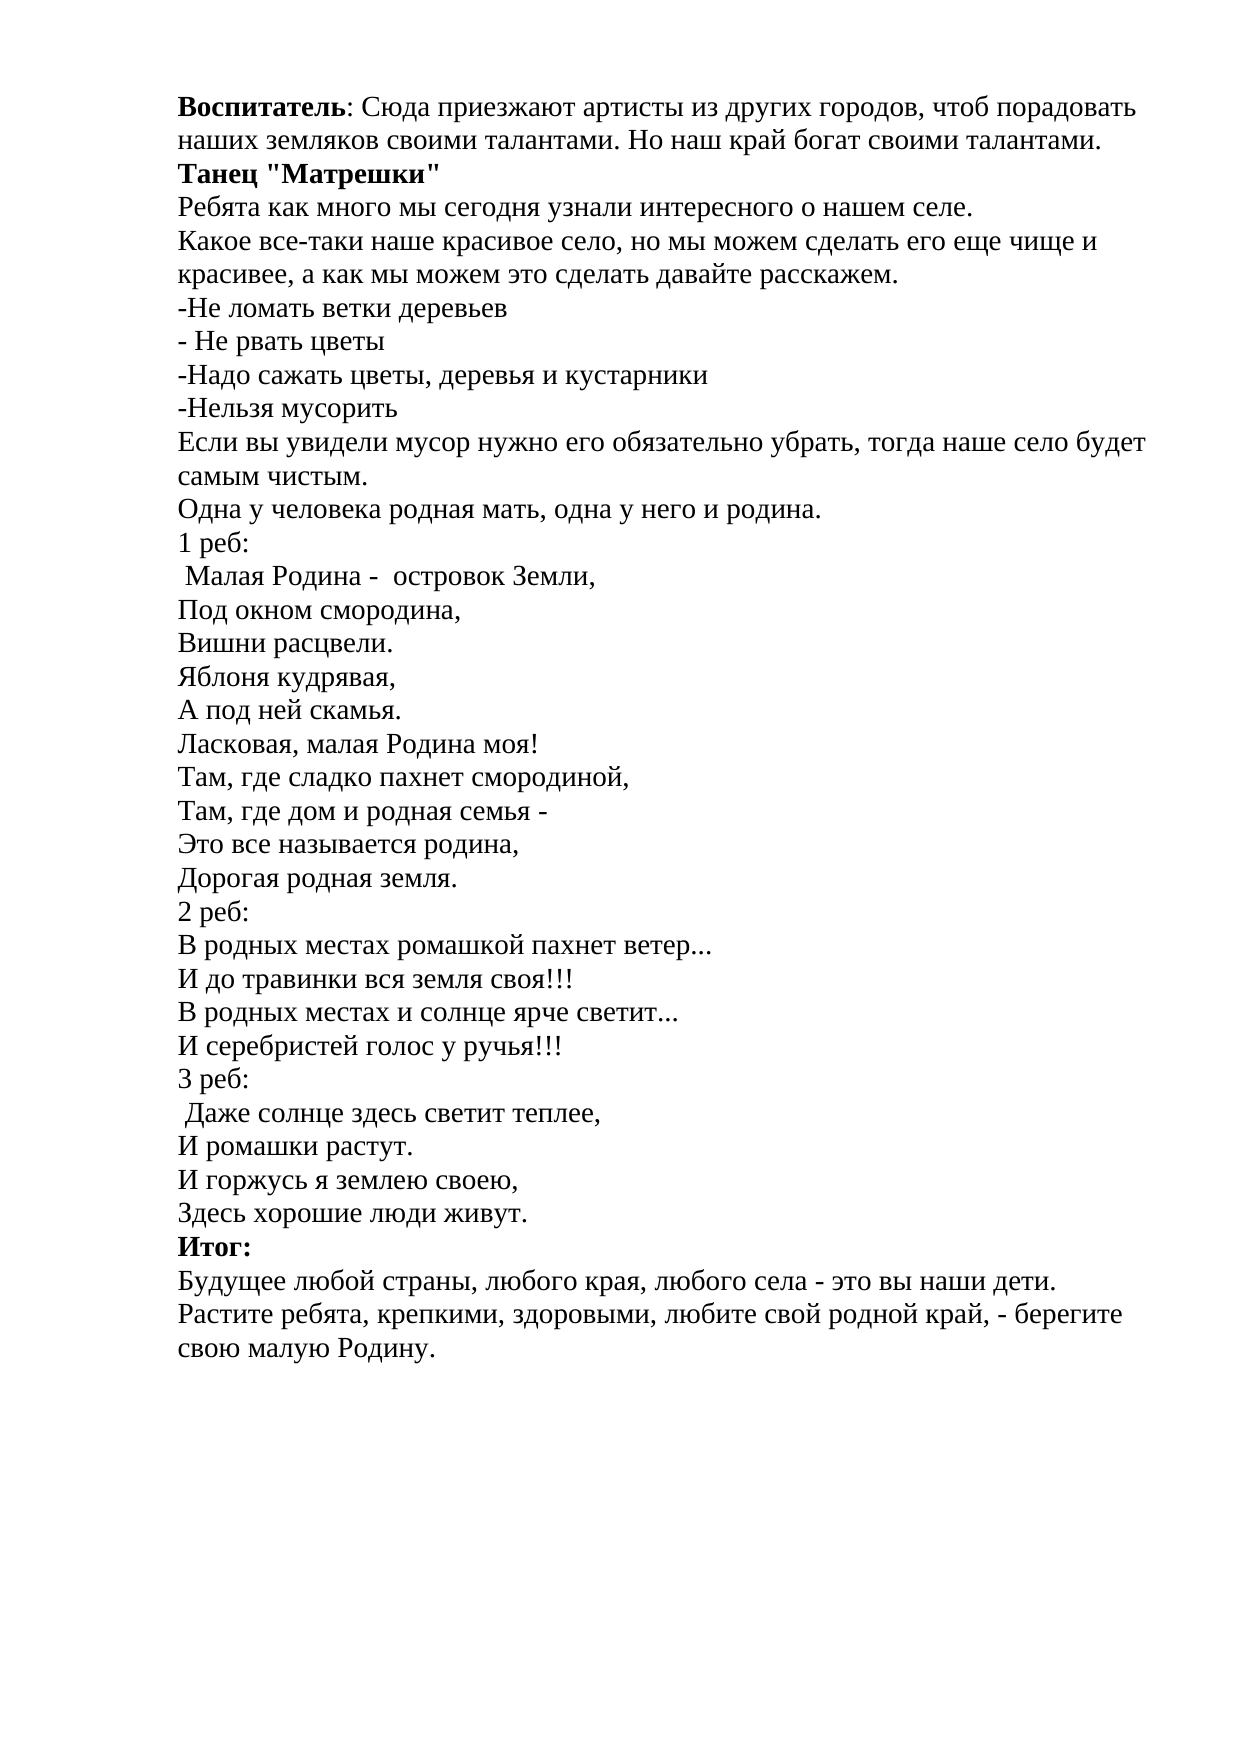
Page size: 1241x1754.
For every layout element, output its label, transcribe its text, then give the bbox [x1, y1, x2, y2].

text Вишни расцвели. [177, 625, 1152, 659]
text -Нельзя мусорить [177, 391, 1152, 424]
text И горжусь я землею своею, [177, 1162, 1152, 1196]
text Будущее любой страны, любого края, любого села - это вы наши дети. Растите ребята, крепкими, здоровыми, любите свой родной край, - берегите свою малую Родину. [177, 1263, 1152, 1363]
text -Не ломать ветки деревьев [177, 290, 1152, 323]
text 2 реб: [177, 894, 1152, 927]
text Одна у человека родная мать, одна у него и родина. [177, 491, 1152, 525]
text Воспитатель: Сюда приезжают артисты из других городов, чтоб порадовать наших земляков своими талантами. Но наш край богат своими талантами. [177, 89, 1152, 156]
text Дорогая родная земля. [177, 860, 1152, 894]
text Какое все-таки наше красивое село, но мы можем сделать его еще чище и красивее, а как мы можем это сделать давайте расскажем. [177, 223, 1152, 290]
text Там, где дом и родная семья - [177, 793, 1152, 827]
text -Надо сажать цветы, деревья и кустарники [177, 357, 1152, 391]
text Это все называется родина, [177, 827, 1152, 860]
text И ромашки растут. [177, 1128, 1152, 1162]
text Ребята как много мы сегодня узнали интересного о нашем селе. [177, 189, 1152, 223]
text Танец "Матрешки" [177, 156, 1152, 189]
text В родных местах ромашкой пахнет ветер... И до травинки вся земля своя!!! В родных местах и солнце ярче светит... И серебристей голос у ручья!!! [177, 927, 1152, 1061]
text - Не рвать цветы [177, 323, 1152, 357]
text 3 реб: [177, 1061, 1152, 1095]
text Итог: [177, 1229, 1152, 1263]
text Здесь хорошие люди живут. [177, 1196, 1152, 1229]
text Под окном смородина, [177, 592, 1152, 625]
text Если вы увидели мусор нужно его обязательно убрать, тогда наше село будет самым чистым. [177, 424, 1152, 491]
text Даже солнце здесь светит теплее, [177, 1095, 1152, 1128]
text 1 реб: [177, 525, 1152, 558]
text А под ней скамья. [177, 692, 1152, 726]
text Яблоня кудрявая, [177, 659, 1152, 692]
text Ласковая, малая Родина моя! [177, 726, 1152, 759]
text Малая Родина - островок Земли, [177, 558, 1152, 592]
text Там, где сладко пахнет смородиной, [177, 759, 1152, 793]
